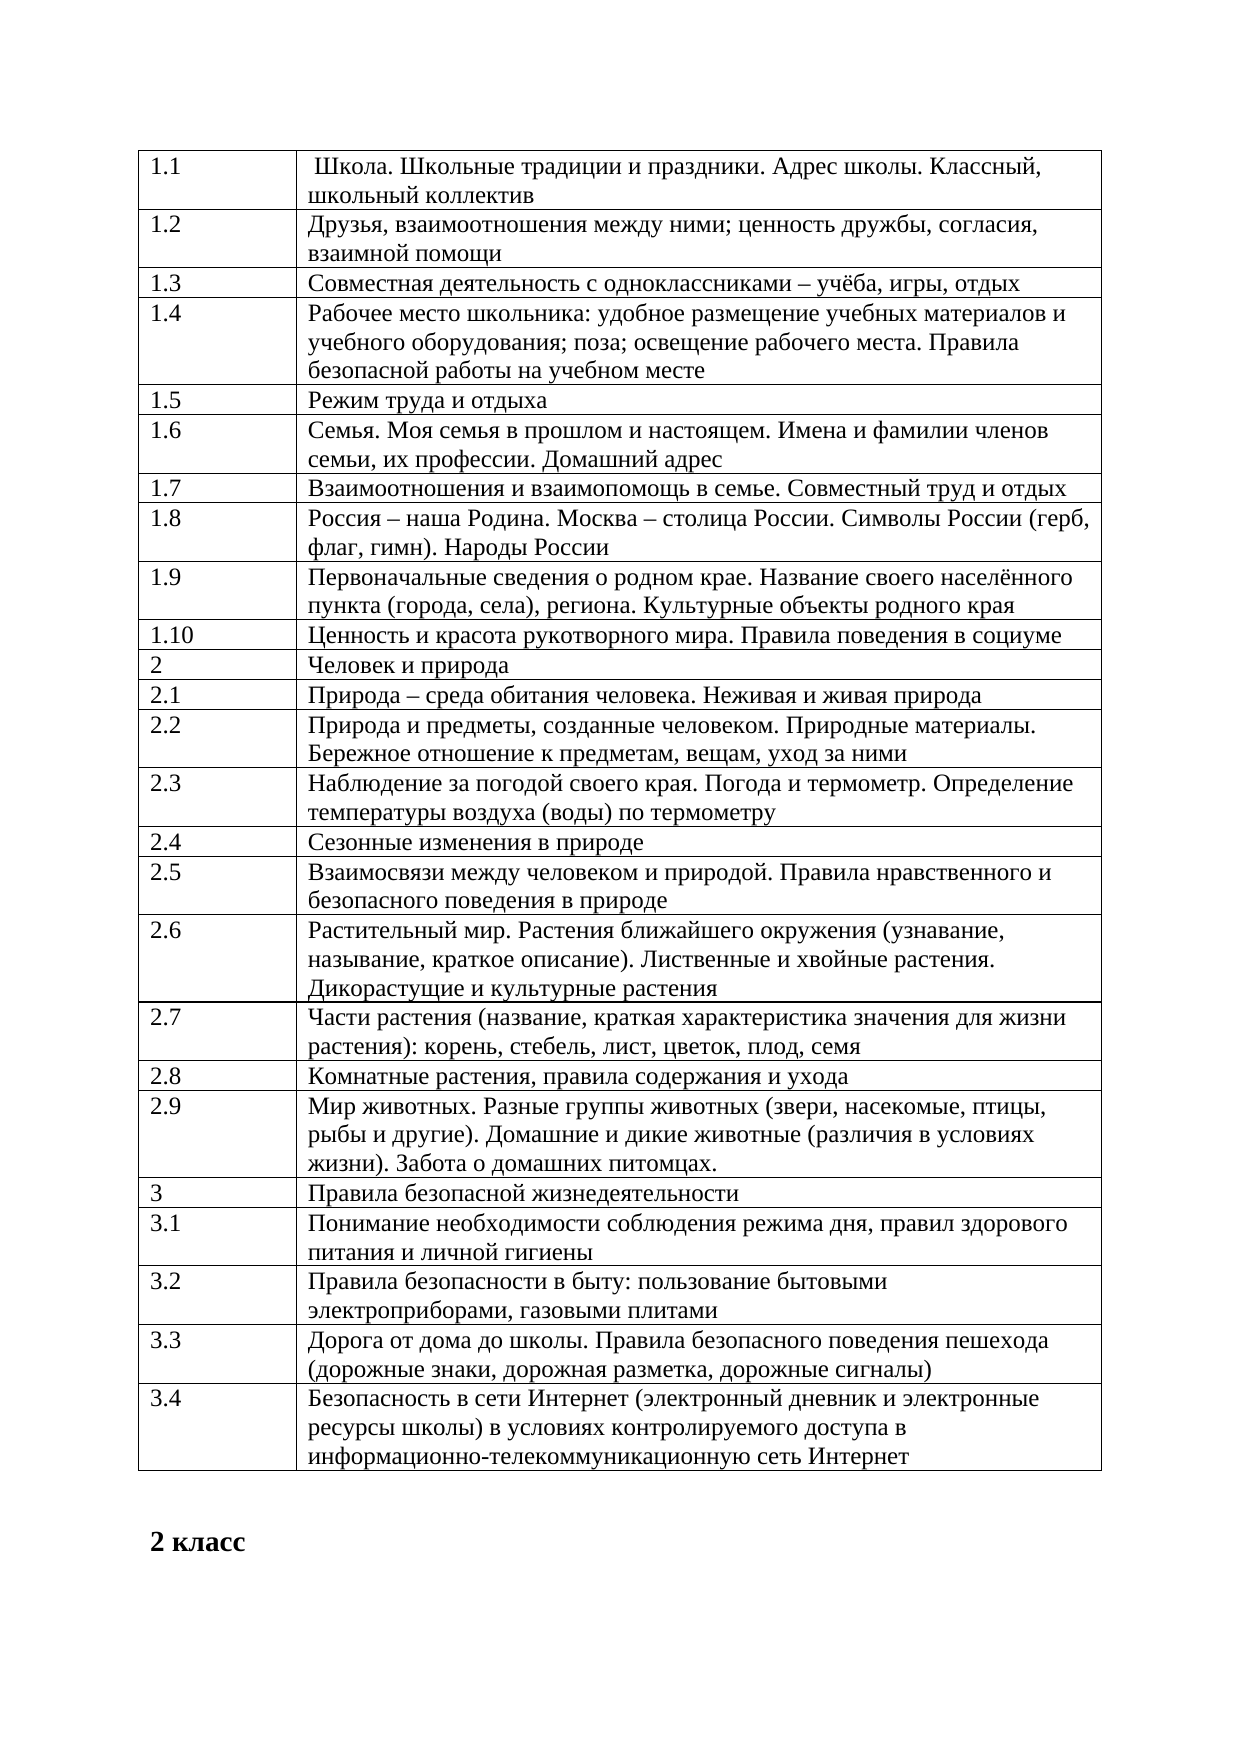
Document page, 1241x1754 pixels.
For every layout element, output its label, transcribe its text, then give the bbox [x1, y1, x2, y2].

table_cell 1.6 [139, 415, 296, 472]
table_cell 3 [139, 1178, 296, 1207]
table_cell Правила безопасной жизнедеятельности [297, 1178, 1101, 1207]
table_cell Рабочее место школьника: удобное размещение учебных материалов и учебного оборудования; поза; освещение рабочего места. Правила безопасной работы на учебном месте [297, 298, 1101, 384]
table_cell Взаимосвязи между человеком и природой. Правила нравственного и безопасного поведения в природе [297, 857, 1101, 914]
table_cell 1.10 [139, 620, 296, 649]
table_cell 3.3 [139, 1325, 296, 1382]
table_cell Мир животных. Разные группы животных (звери, насекомые, птицы, рыбы и другие). Домашние и дикие животные (различия в условиях жизни). Забота о домашних питомцах. [297, 1091, 1101, 1177]
table_cell 1.1 [139, 151, 296, 208]
table_cell 1.9 [139, 562, 296, 619]
table_cell 3.4 [139, 1384, 296, 1470]
table_cell Взаимоотношения и взаимопомощь в семье. Совместный труд и отдых [297, 474, 1101, 502]
table_cell 1.5 [139, 385, 296, 414]
table_cell 2.1 [139, 680, 296, 709]
table_cell Россия ‒ наша Родина. Москва ‒ столица России. Символы России (герб, флаг, гимн). Народы России [297, 503, 1101, 561]
table_cell 2.4 [139, 827, 296, 856]
table_cell Части растения (название, краткая характеристика значения для жизни растения): корень, стебель, лист, цветок, плод, семя [297, 1003, 1101, 1060]
table_cell Безопасность в сети Интернет (электронный дневник и электронные ресурсы школы) в условиях контролируемого доступа в информационно-телекоммуникационную сеть Интернет [297, 1384, 1101, 1470]
table_cell 3.1 [139, 1208, 296, 1265]
table_cell Правила безопасности в быту: пользование бытовыми электроприборами, газовыми плитами [297, 1266, 1101, 1324]
text 2 класс [150, 1524, 1090, 1557]
table_cell Человек и природа [297, 650, 1101, 679]
table_cell Первоначальные сведения о родном крае. Название своего населённого пункта (города, села), региона. Культурные объекты родного края [297, 562, 1101, 619]
table_cell 2.3 [139, 768, 296, 826]
table_cell Природа ‒ среда обитания человека. Неживая и живая природа [297, 680, 1101, 709]
table_cell 1.3 [139, 268, 296, 297]
table_cell 1.2 [139, 210, 296, 267]
table_cell Ценность и красота рукотворного мира. Правила поведения в социуме [297, 620, 1101, 649]
table_cell Наблюдение за погодой своего края. Погода и термометр. Определение температуры воздуха (воды) по термометру [297, 768, 1101, 826]
table_cell 2 [139, 650, 296, 679]
table_cell Дорога от дома до школы. Правила безопасного поведения пешехода (дорожные знаки, дорожная разметка, дорожные сигналы) [297, 1325, 1101, 1382]
table_cell Комнатные растения, правила содержания и ухода [297, 1061, 1101, 1090]
table_cell 1.8 [139, 503, 296, 561]
table_cell Школа. Школьные традиции и праздники. Адрес школы. Классный, школьный коллектив [297, 151, 1101, 208]
table_cell 2.8 [139, 1061, 296, 1090]
table_cell Семья. Моя семья в прошлом и настоящем. Имена и фамилии членов семьи, их профессии. Домашний адрес [297, 415, 1101, 472]
table_cell 2.2 [139, 710, 296, 767]
table_cell 3.2 [139, 1266, 296, 1324]
table_cell Понимание необходимости соблюдения режима дня, правил здорового питания и личной гигиены [297, 1208, 1101, 1265]
table_cell 2.7 [139, 1003, 296, 1060]
table_cell Совместная деятельность с одноклассниками ‒ учёба, игры, отдых [297, 268, 1101, 297]
table_cell 2.5 [139, 857, 296, 914]
table_cell Режим труда и отдыха [297, 385, 1101, 414]
table_cell 2.6 [139, 915, 296, 1001]
table_cell Сезонные изменения в природе [297, 827, 1101, 856]
table_cell 1.4 [139, 298, 296, 384]
table_cell 2.9 [139, 1091, 296, 1177]
table_cell Природа и предметы, созданные человеком. Природные материалы. Бережное отношение к предметам, вещам, уход за ними [297, 710, 1101, 767]
table_cell Друзья, взаимоотношения между ними; ценность дружбы, согласия, взаимной помощи [297, 210, 1101, 267]
table_cell 1.7 [139, 474, 296, 502]
table_cell Растительный мир. Растения ближайшего окружения (узнавание, называние, краткое описание). Лиственные и хвойные растения. Дикорастущие и культурные растения [297, 915, 1101, 1001]
